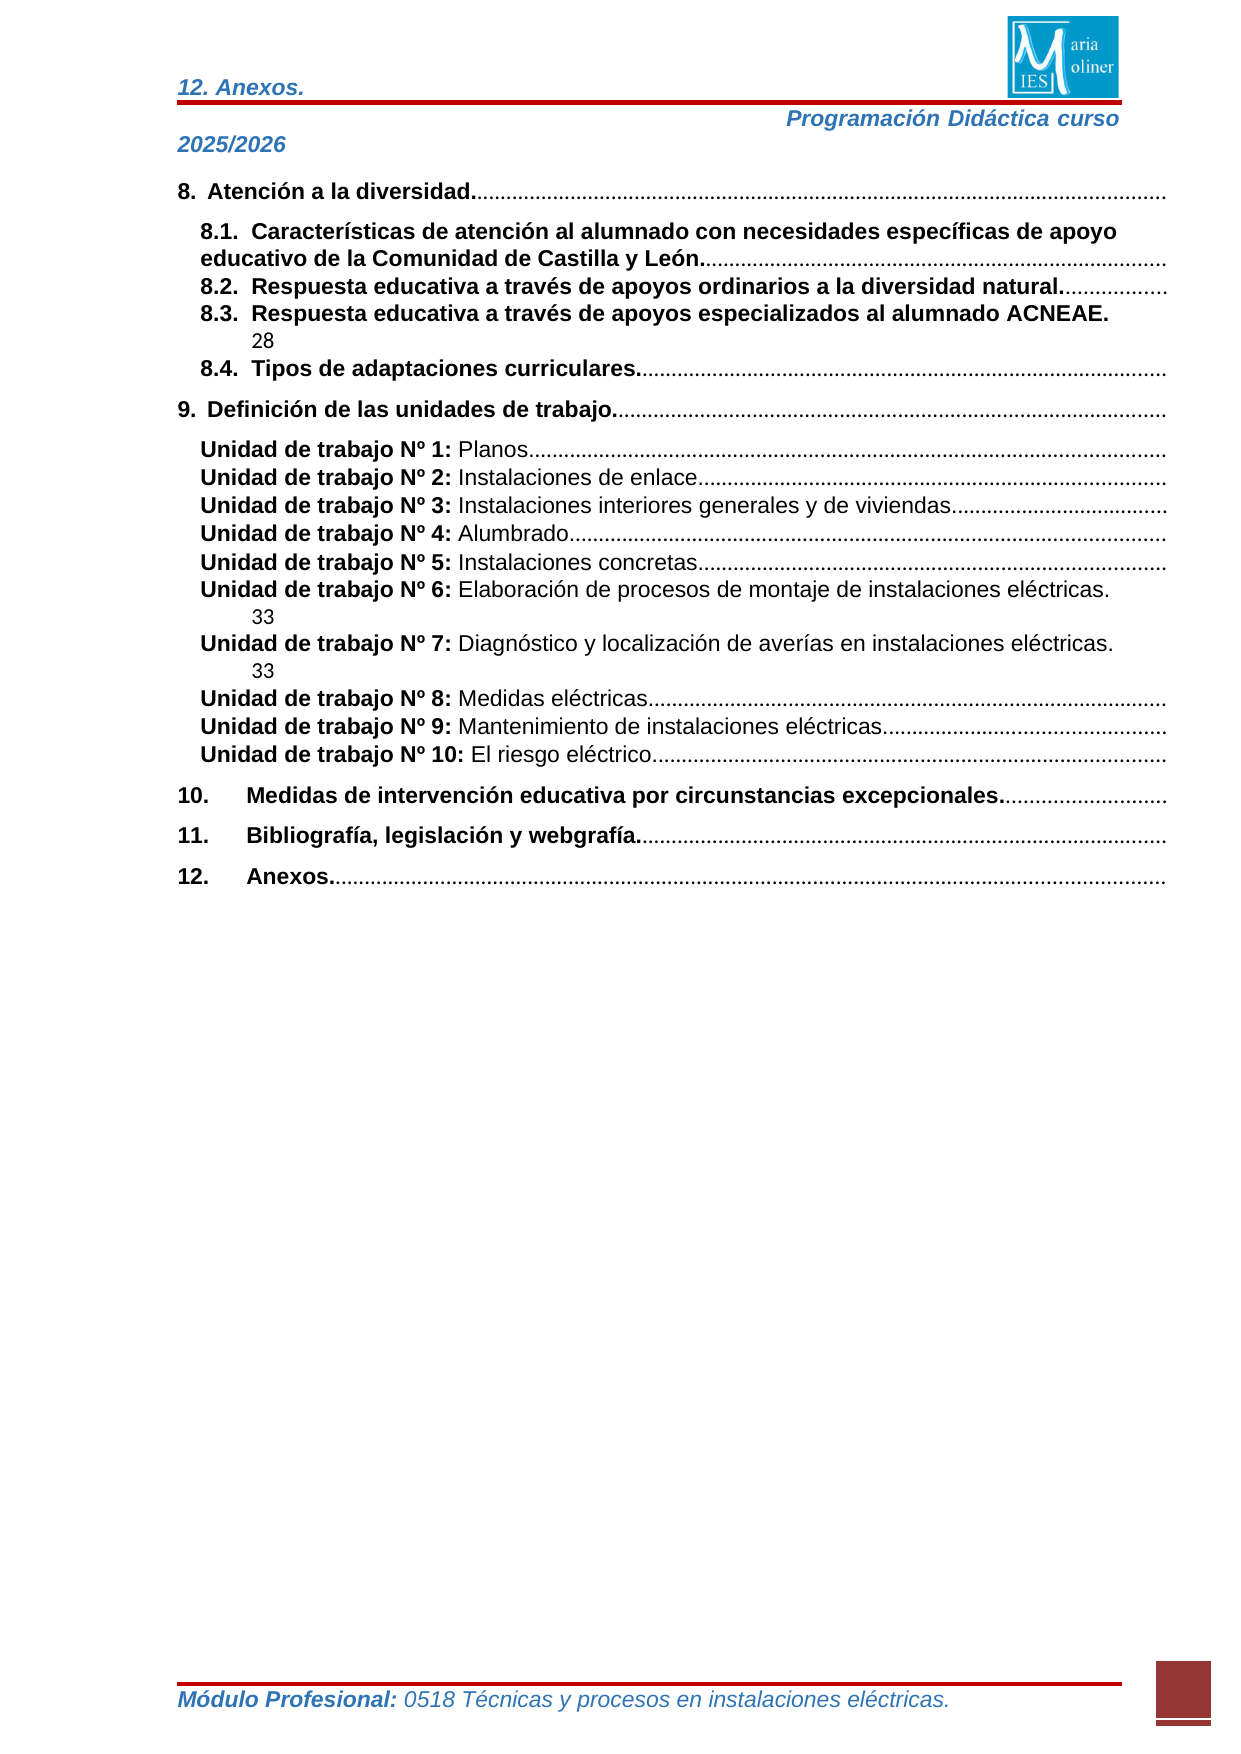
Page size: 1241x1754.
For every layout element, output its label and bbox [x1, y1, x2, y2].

picture [1072, 42, 1078, 49]
picture [1087, 43, 1097, 50]
picture [1092, 65, 1098, 72]
picture [1013, 22, 1070, 95]
